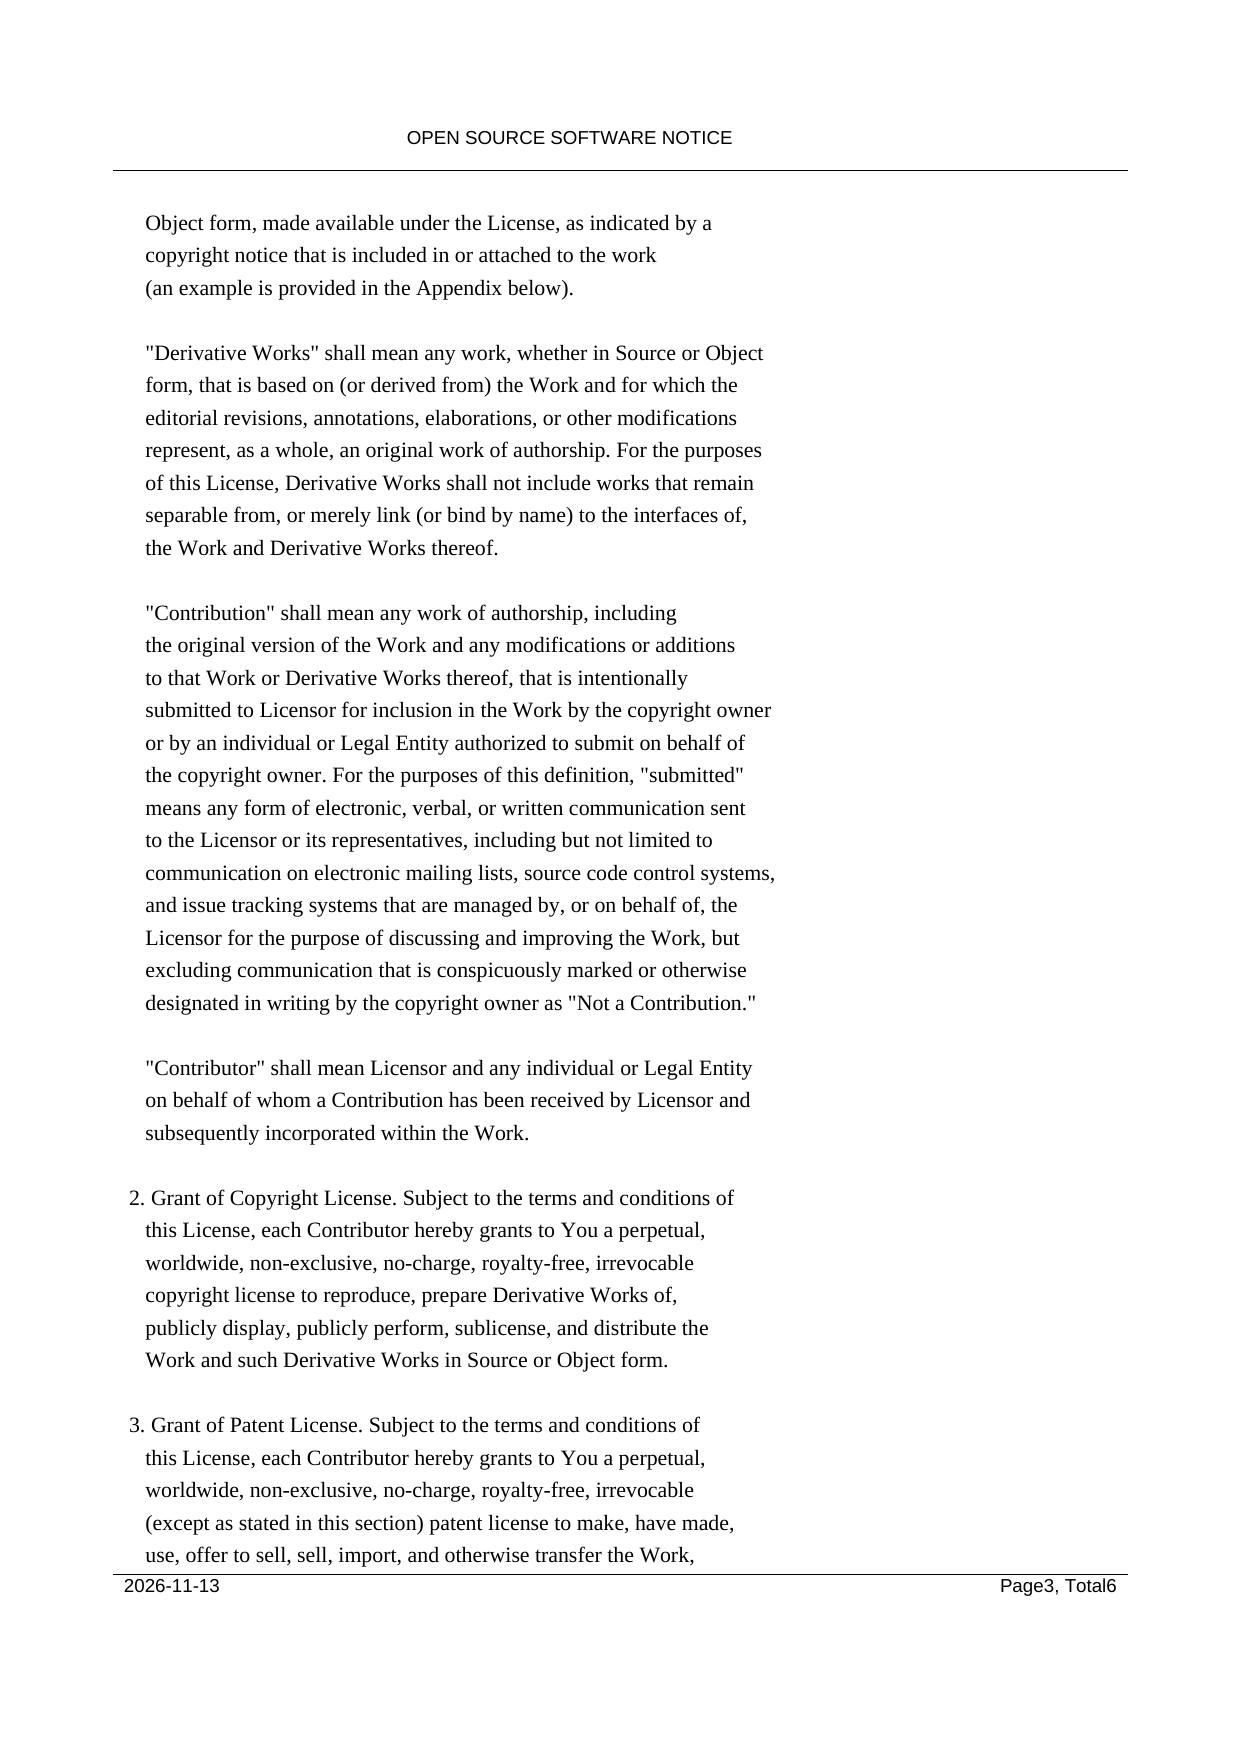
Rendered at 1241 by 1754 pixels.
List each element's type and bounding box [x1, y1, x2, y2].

text [112, 206, 1128, 1571]
